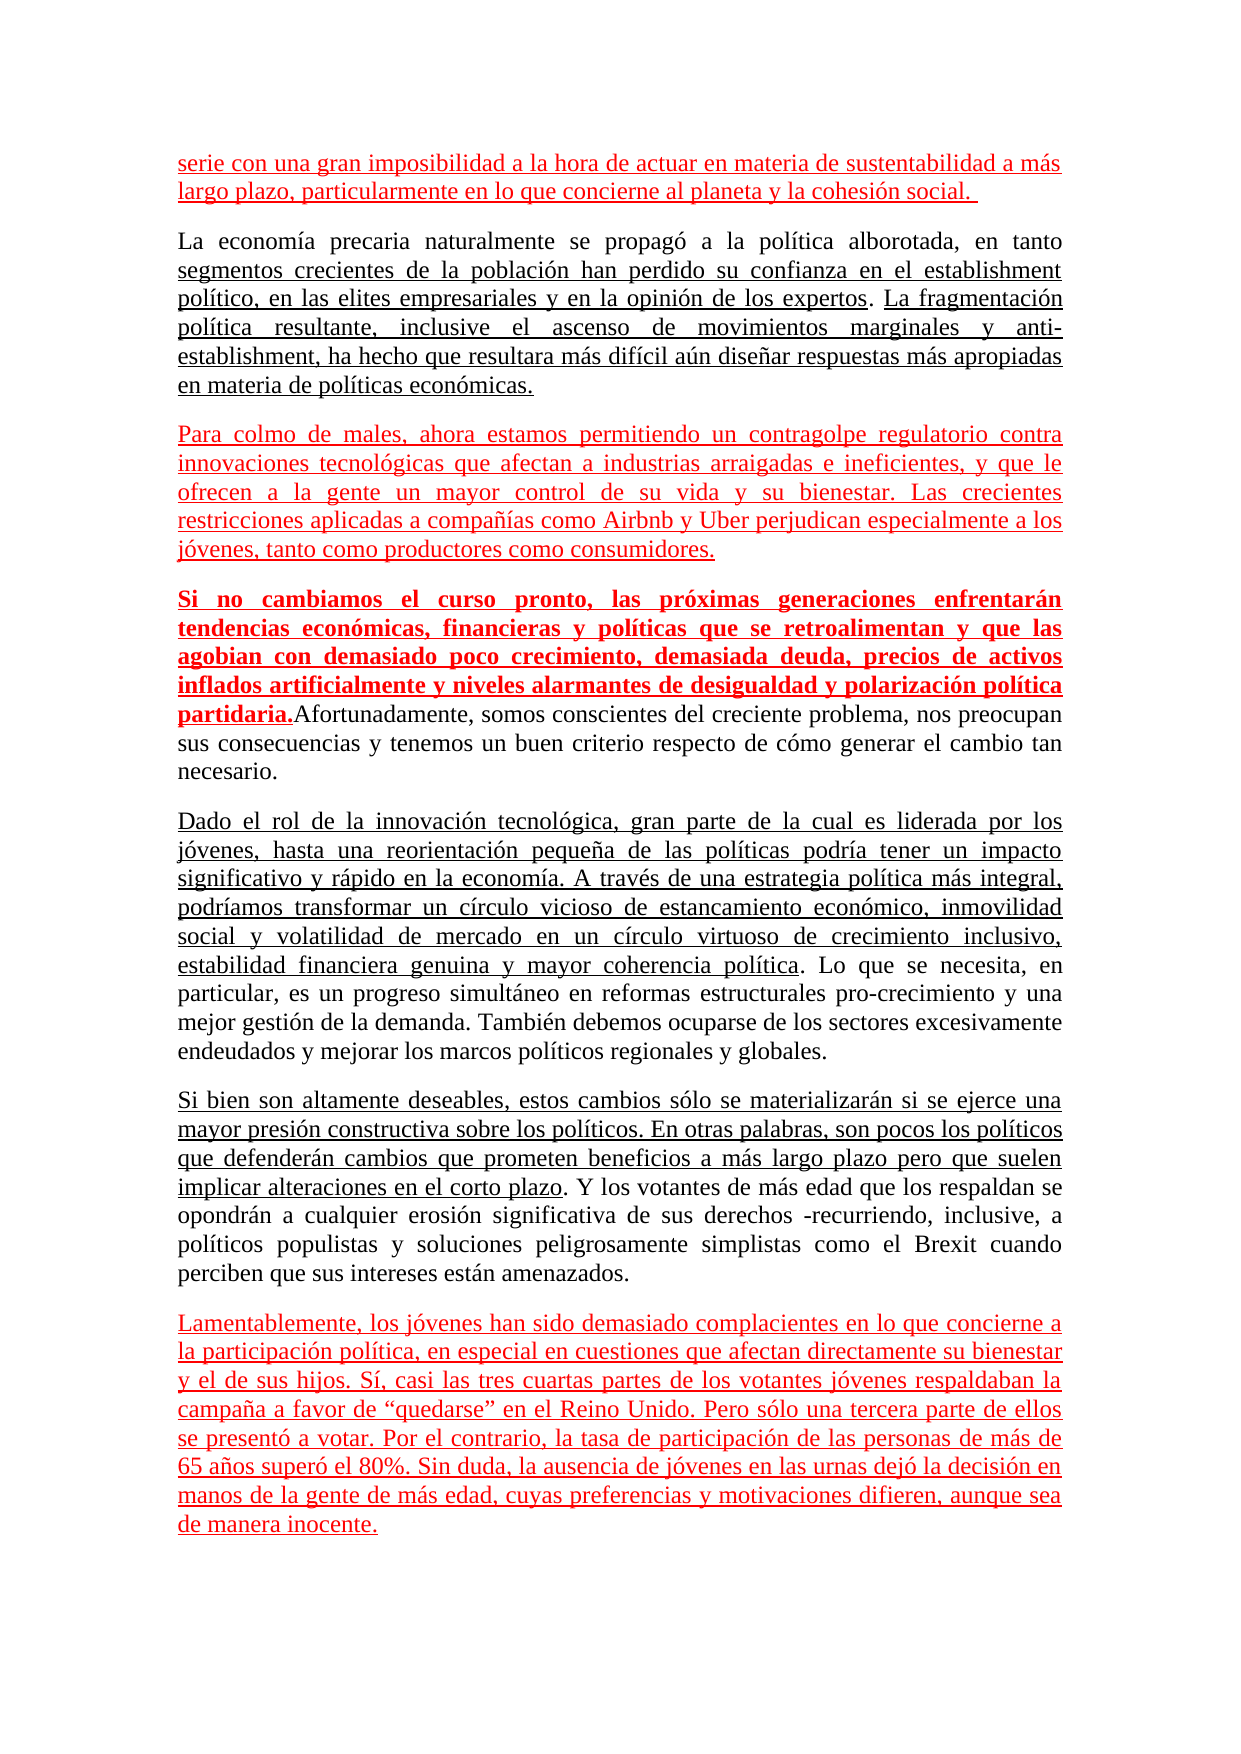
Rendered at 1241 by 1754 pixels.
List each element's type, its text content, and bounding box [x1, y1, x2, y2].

text Para colmo de males, ahora estamos permitiendo un contragolpe regulatorio contra innovaciones tecnológicas que afectan a industrias arraigadas e ineficientes, y que le ofrecen a la gente un mayor control de su vida y su bienestar. Las crecientes restricciones aplicadas a compañías como Airbnb y Uber perjudican especialmente a los jóvenes, tanto como productores como consumidores. [177, 503, 1063, 531]
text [177, 148, 1063, 205]
text Lamentablemente, los jóvenes han sido demasiado complacientes en lo que concierne a la participación política, en especial en cuestiones que afectan directamente su bienestar y el de sus hijos. Sí, casi las tres cuartas partes de los votantes jóvenes respaldaban la campaña a favor de “quedarse” en el Reino Unido. Pero sólo una tercera parte de ellos se presentó a votar. Por el contrario, la tasa de participación de las personas de más de 65 años superó el 80%. Sin duda, la ausencia de jóvenes en las urnas dejó la decisión en manos de la gente de más edad, cuyas preferencias y motivaciones difieren, aunque sea de manera inocente. [177, 1362, 1063, 1419]
text Si no cambiamos el curso pronto, las próximas generaciones enfrentarán tendencias económicas, financieras y políticas que se retroalimentan y que las agobian con demasiado poco crecimiento, demasiada deuda, precios de activos inflados artificialmente y niveles alarmantes de desigualdad y polarización política partidaria.Afortunadamente, somos conscientes del creciente problema, nos preocupan sus consecuencias y tenemos un buen criterio respecto de cómo generar el cambio tan necesario. [177, 696, 1063, 785]
text Para colmo de males, ahora estamos permitiendo un contragolpe regulatorio contra innovaciones tecnológicas que afectan a industrias arraigadas e ineficientes, y que le ofrecen a la gente un mayor control de su vida y su bienestar. Las crecientes restricciones aplicadas a compañías como Airbnb y Uber perjudican especialmente a los jóvenes, tanto como productores como consumidores. [177, 474, 1063, 502]
text Para colmo de males, ahora estamos permitiendo un contragolpe regulatorio contra innovaciones tecnológicas que afectan a industrias arraigadas e ineficientes, y que le ofrecen a la gente un mayor control de su vida y su bienestar. Las crecientes restricciones aplicadas a compañías como Airbnb y Uber perjudican especialmente a los jóvenes, tanto como productores como consumidores. [177, 532, 1063, 563]
text Si bien son altamente deseables, estos cambios sólo se materializarán si se ejerce una mayor presión constructiva sobre los políticos. En otras palabras, son pocos los políticos que defenderán cambios que prometen beneficios a más largo plazo pero que suelen implicar alteraciones en el corto plazo. Y los votantes de más edad que los respaldan se opondrán a cualquier erosión significativa de sus derechos -recurriendo, inclusive, a políticos populistas y soluciones peligrosamente simplistas como el Brexit cuando perciben que sus intereses están amenazados. [177, 1140, 1063, 1287]
text Lamentablemente, los jóvenes han sido demasiado complacientes en lo que concierne a la participación política, en especial en cuestiones que afectan directamente su bienestar y el de sus hijos. Sí, casi las tres cuartas partes de los votantes jóvenes respaldaban la campaña a favor de “quedarse” en el Reino Unido. Pero sólo una tercera parte de ellos se presentó a votar. Por el contrario, la tasa de participación de las personas de más de 65 años superó el 80%. Sin duda, la ausencia de jóvenes en las urnas dejó la decisión en manos de la gente de más edad, cuyas preferencias y motivaciones difieren, aunque sea de manera inocente. [177, 1449, 1063, 1538]
text Para colmo de males, ahora estamos permitiendo un contragolpe regulatorio contra innovaciones tecnológicas que afectan a industrias arraigadas e ineficientes, y que le ofrecen a la gente un mayor control de su vida y su bienestar. Las crecientes restricciones aplicadas a compañías como Airbnb y Uber perjudican especialmente a los jóvenes, tanto como productores como consumidores. [177, 445, 1063, 473]
text Lamentablemente, los jóvenes han sido demasiado complacientes en lo que concierne a la participación política, en especial en cuestiones que afectan directamente su bienestar y el de sus hijos. Sí, casi las tres cuartas partes de los votantes jóvenes respaldaban la campaña a favor de “quedarse” en el Reino Unido. Pero sólo una tercera parte de ellos se presentó a votar. Por el contrario, la tasa de participación de las personas de más de 65 años superó el 80%. Sin duda, la ausencia de jóvenes en las urnas dejó la decisión en manos de la gente de más edad, cuyas preferencias y motivaciones difieren, aunque sea de manera inocente. [177, 1308, 1063, 1361]
text Si bien son altamente deseables, estos cambios sólo se materializarán si se ejerce una mayor presión constructiva sobre los políticos. En otras palabras, son pocos los políticos que defenderán cambios que prometen beneficios a más largo plazo pero que suelen implicar alteraciones en el corto plazo. Y los votantes de más edad que los respaldan se opondrán a cualquier erosión significativa de sus derechos -recurriendo, inclusive, a políticos populistas y soluciones peligrosamente simplistas como el Brexit cuando perciben que sus intereses están amenazados. [177, 1086, 1063, 1139]
text La economía precaria naturalmente se propagó a la política alborotada, en tanto segmentos crecientes de la población han perdido su confianza en el establishment político, en las elites empresariales y en la opinión de los expertos. La fragmentación política resultante, inclusive el ascenso de movimientos marginales y anti-establishment, ha hecho que resultara más difícil aún diseñar respuestas más apropiadas en materia de políticas económicas. [177, 226, 1063, 337]
text La economía precaria naturalmente se propagó a la política alborotada, en tanto segmentos crecientes de la población han perdido su confianza en el establishment político, en las elites empresariales y en la opinión de los expertos. La fragmentación política resultante, inclusive el ascenso de movimientos marginales y anti-establishment, ha hecho que resultara más difícil aún diseñar respuestas más apropiadas en materia de políticas económicas. [177, 367, 1063, 398]
text Dado el rol de la innovación tecnológica, gran parte de la cual es liderada por los jóvenes, hasta una reorientación pequeña de las políticas podría tener un impacto significativo y rápido en la economía. A través de una estrategia política más integral, podríamos transformar un círculo vicioso de estancamiento económico, inmovilidad social y volatilidad de mercado en un círculo virtuoso de crecimiento inclusivo, estabilidad financiera genuina y mayor coherencia política. Lo que se necesita, en particular, es un progreso simultáneo en reformas estructurales pro-crecimiento y una mejor gestión de la demanda. También debemos ocuparse de los sectores excesivamente endeudados y mejorar los marcos políticos regionales y globales. [177, 918, 1063, 1065]
